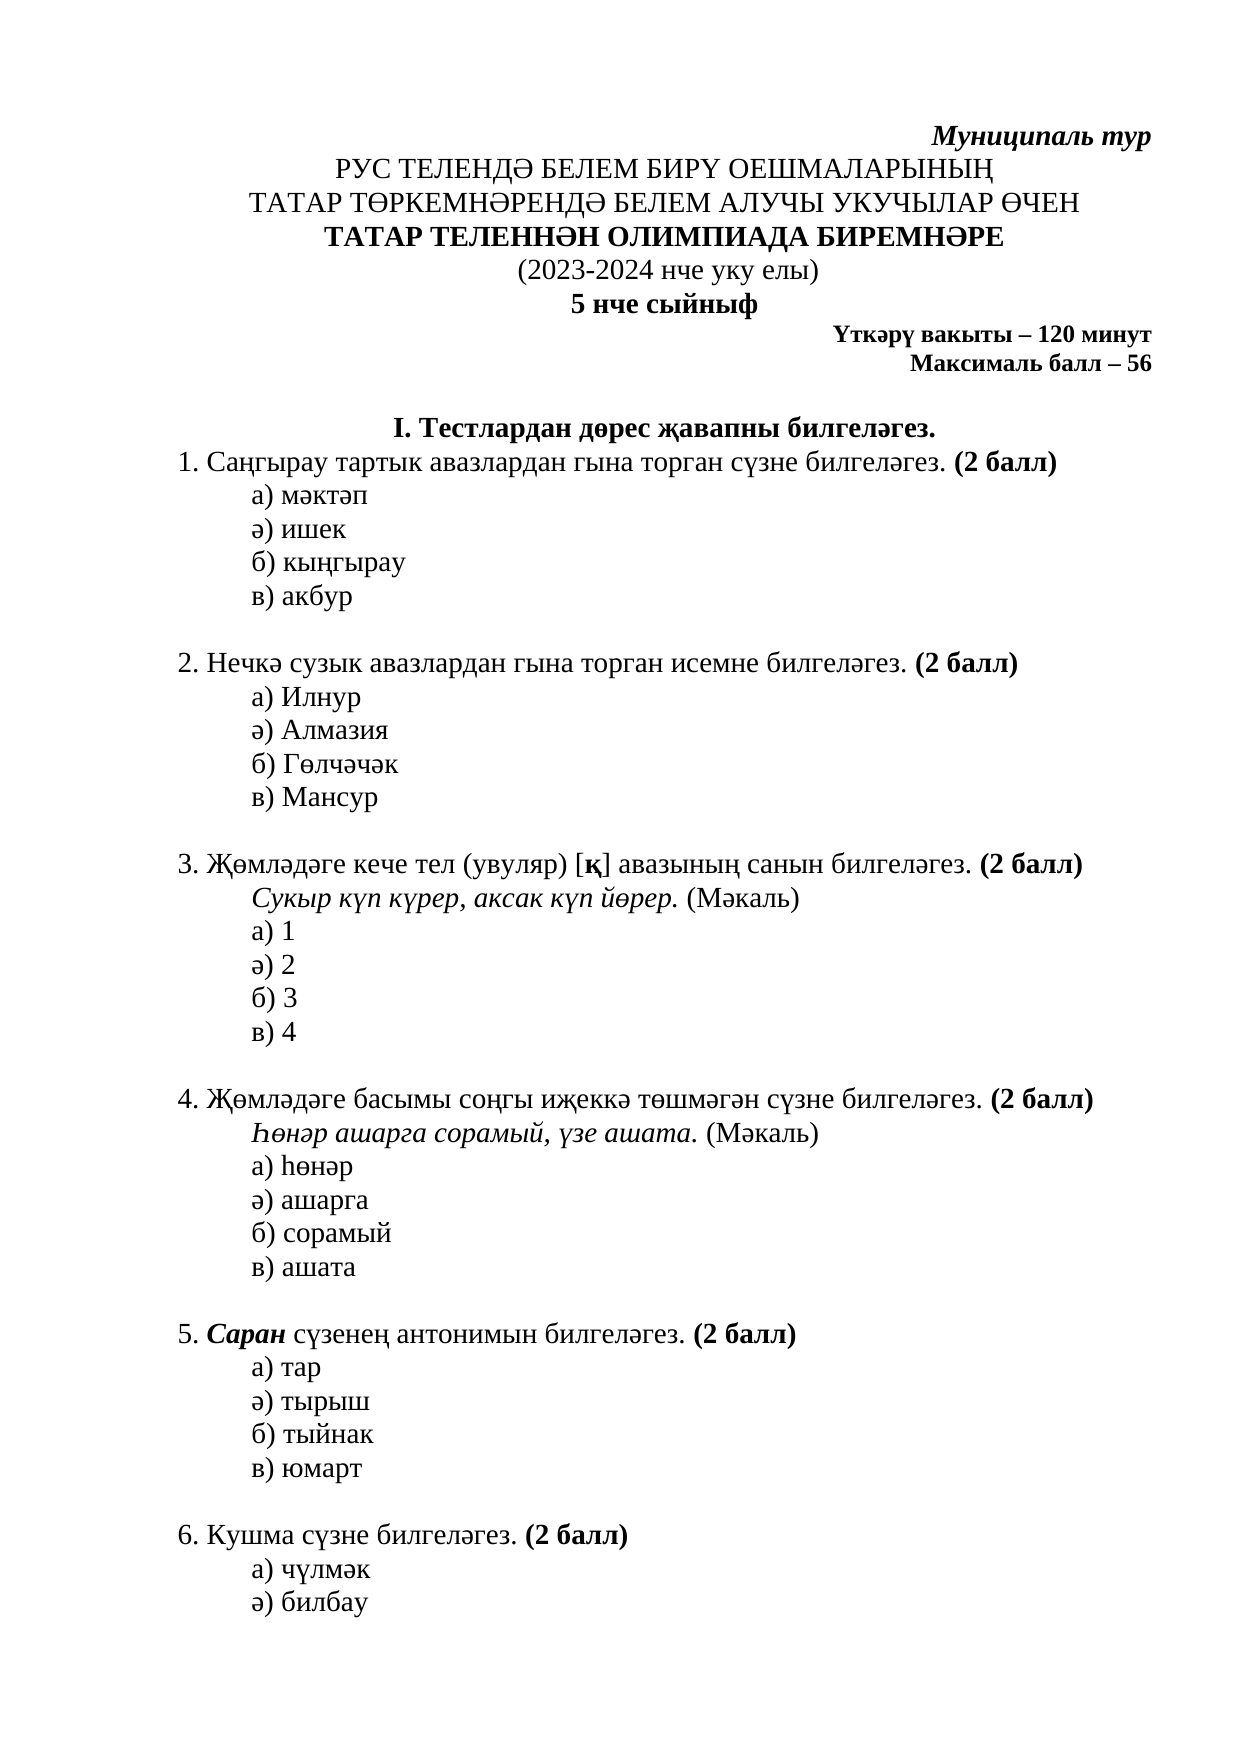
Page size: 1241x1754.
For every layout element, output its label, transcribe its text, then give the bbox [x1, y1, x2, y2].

text а) һөнәр [177, 1148, 1152, 1182]
text б) кыңгырау [177, 544, 1152, 578]
text а) 1 [177, 913, 1152, 947]
text ә) Алмазия [177, 712, 1152, 746]
text б) сорамый [177, 1215, 1152, 1249]
text 1. Саңгырау тартык авазлардан гына торган сүзне билгеләгез. (2 балл) [177, 444, 1152, 477]
text в) акбур [177, 578, 1152, 612]
text в) Мансур [177, 779, 1152, 813]
text а) чүлмәк [177, 1551, 1152, 1584]
text 5 нче сыйныф [177, 286, 1152, 319]
text в) юмарт [177, 1450, 1152, 1484]
text (2023-2024 нче уку елы) [177, 252, 1152, 286]
text ә) ашарга [177, 1182, 1152, 1215]
text 6. Кушма сүзне билгеләгез. (2 балл) [177, 1517, 1152, 1551]
text 2. Нечкә сузык авазлардан гына торган исемне билгеләгез. (2 балл) [177, 645, 1152, 679]
text ә) тырыш [177, 1383, 1152, 1417]
text 4. Җөмләдәге басымы соңгы иҗеккә төшмәгән сүзне билгеләгез. (2 балл) [177, 1081, 1152, 1115]
text I. Тестлардан дөрес җавапны билгеләгез. [177, 410, 1152, 444]
text Үткәрү вакыты – 120 минут [177, 319, 1152, 348]
text 5. Саран сүзенең антонимын билгеләгез. (2 балл) [177, 1316, 1152, 1349]
text ә) 2 [177, 947, 1152, 981]
text Максималь балл – 56 [177, 348, 1152, 377]
text а) Илнур [177, 679, 1152, 712]
text Муниципаль тур [177, 118, 1152, 152]
text ТАТАР ТӨРКЕМНӘРЕНДӘ БЕЛЕМ АЛУЧЫ УКУЧЫЛАР ӨЧЕН [177, 185, 1152, 219]
text б) Гөлчәчәк [177, 746, 1152, 779]
text ә) билбау [177, 1584, 1152, 1618]
text б) тыйнак [177, 1417, 1152, 1450]
text в) ашата [177, 1249, 1152, 1282]
text б) 3 [177, 981, 1152, 1014]
text 3. Җөмләдәге кече тел (увуляр) [қ] авазының санын билгеләгез. (2 балл) [177, 846, 1152, 880]
text РУС ТЕЛЕНДӘ БЕЛЕМ БИРҮ ОЕШМАЛАРЫНЫҢ [177, 152, 1152, 185]
text а) тар [177, 1349, 1152, 1383]
text а) мәктәп [177, 477, 1152, 511]
text ТАТАР ТЕЛЕННӘН ОЛИМПИАДА БИРЕМНӘРЕ [177, 219, 1152, 252]
text в) 4 [177, 1014, 1152, 1048]
text Һөнәр ашарга сорамый, үзе ашата. (Мәкаль) [177, 1115, 1152, 1148]
text Сукыр күп күрер, аксак күп йөрер. (Мәкаль) [177, 880, 1152, 913]
text ә) ишек [177, 511, 1152, 544]
